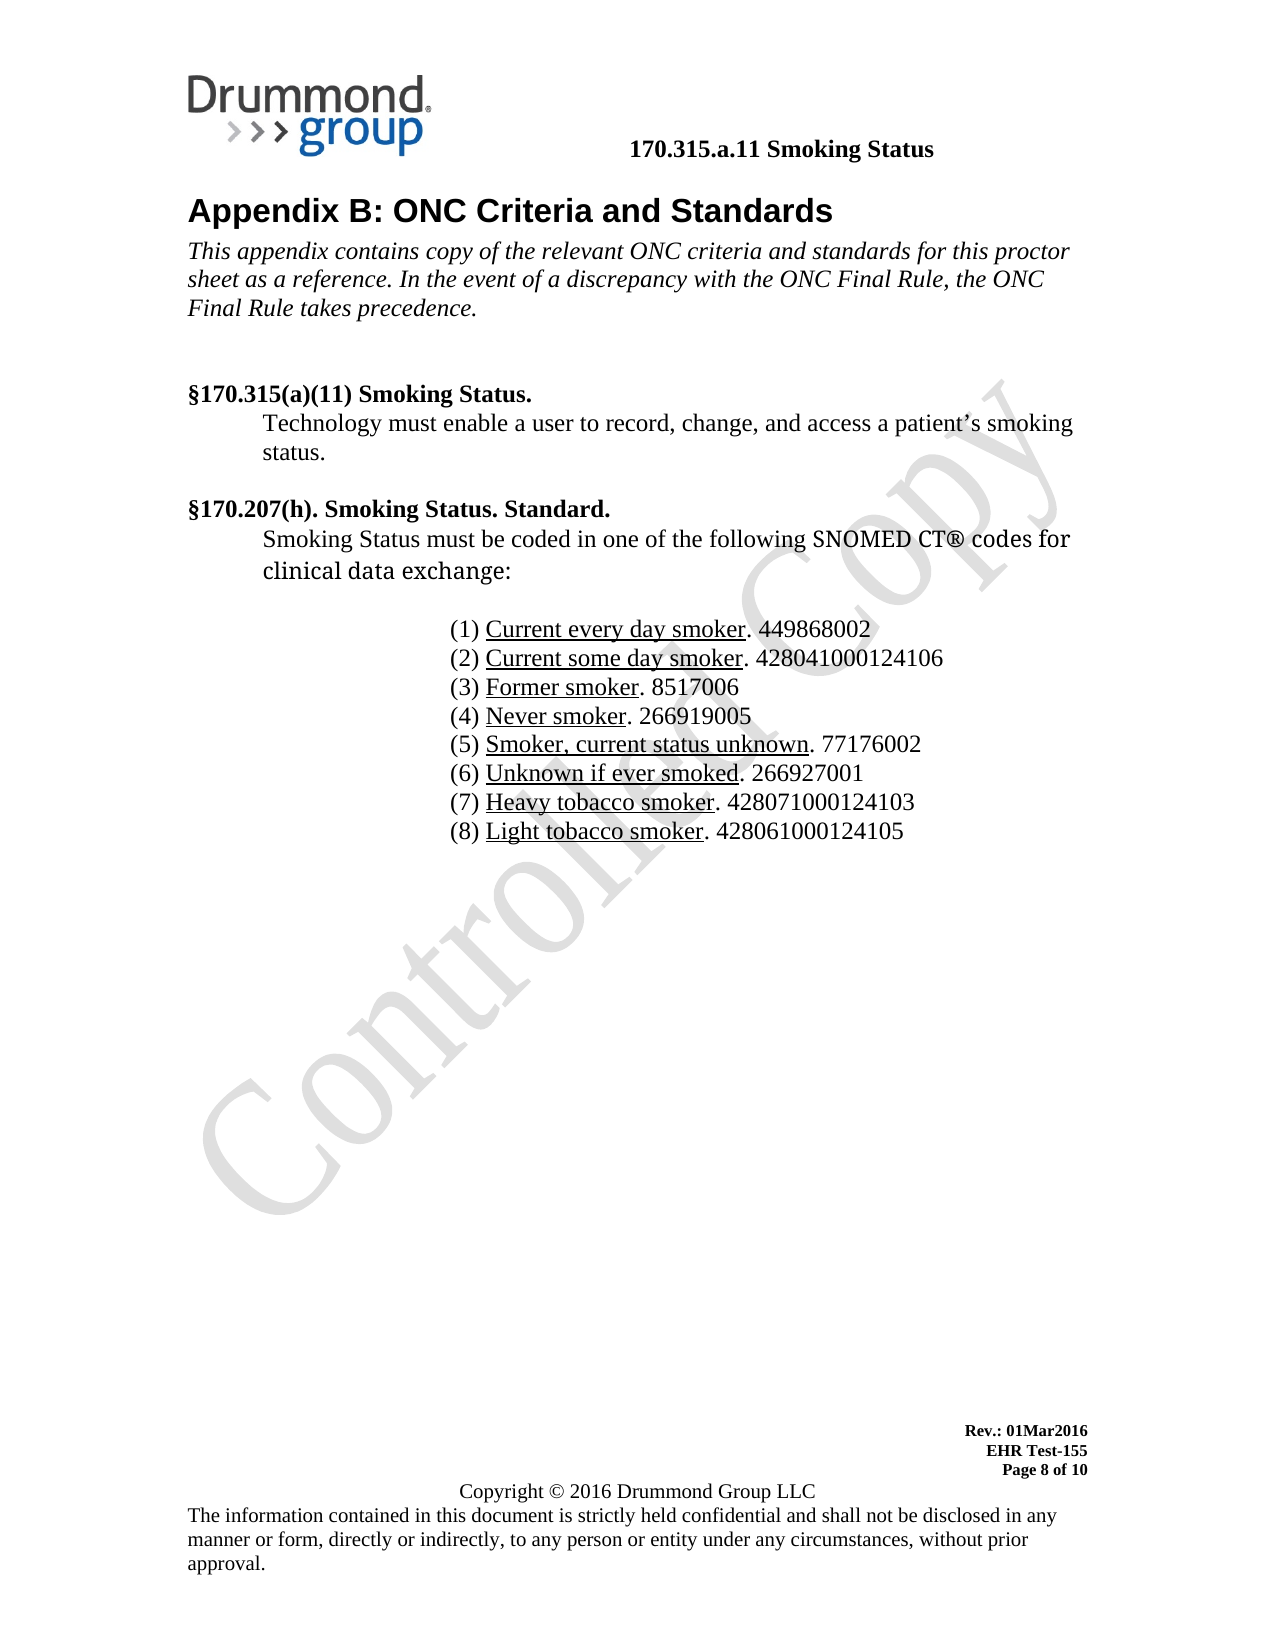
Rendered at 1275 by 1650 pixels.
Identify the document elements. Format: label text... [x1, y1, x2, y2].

text (5) Smoker, current status unknown. 77176002 [450, 729, 1087, 758]
text This appendix contains copy of the relevant ONC criteria and standards for this proctor sheet as a reference. In the event of a discrepancy with the ONC Final Rule, the ONC Final Rule takes precedence. [187, 236, 1087, 322]
subtitle Appendix B: ONC Criteria and Standards [187, 191, 1087, 229]
text (8) Light tobacco smoker. 428061000124105 [450, 816, 1087, 844]
text (7) Heavy tobacco smoker. 428071000124103 [450, 787, 1087, 816]
text §170.207(h). Smoking Status. Standard. [187, 494, 1087, 523]
text (4) Never smoker. 266919005 [450, 701, 1087, 729]
picture [187, 75, 433, 157]
text Technology must enable a user to record, change, and access a patient’s smoking status. [262, 408, 1087, 466]
text (3) Former smoker. 8517006 [450, 672, 1087, 701]
text Smoking Status must be coded in one of the following SNOMED CT® codes for clinical data exchange: [262, 523, 1087, 586]
text (2) Current some day smoker. 428041000124106 [450, 643, 1087, 672]
text (1) Current every day smoker. 449868002 [450, 614, 1087, 643]
text §170.315(a)(11) Smoking Status. [187, 379, 1087, 408]
text (6) Unknown if ever smoked. 266927001 [450, 758, 1087, 787]
